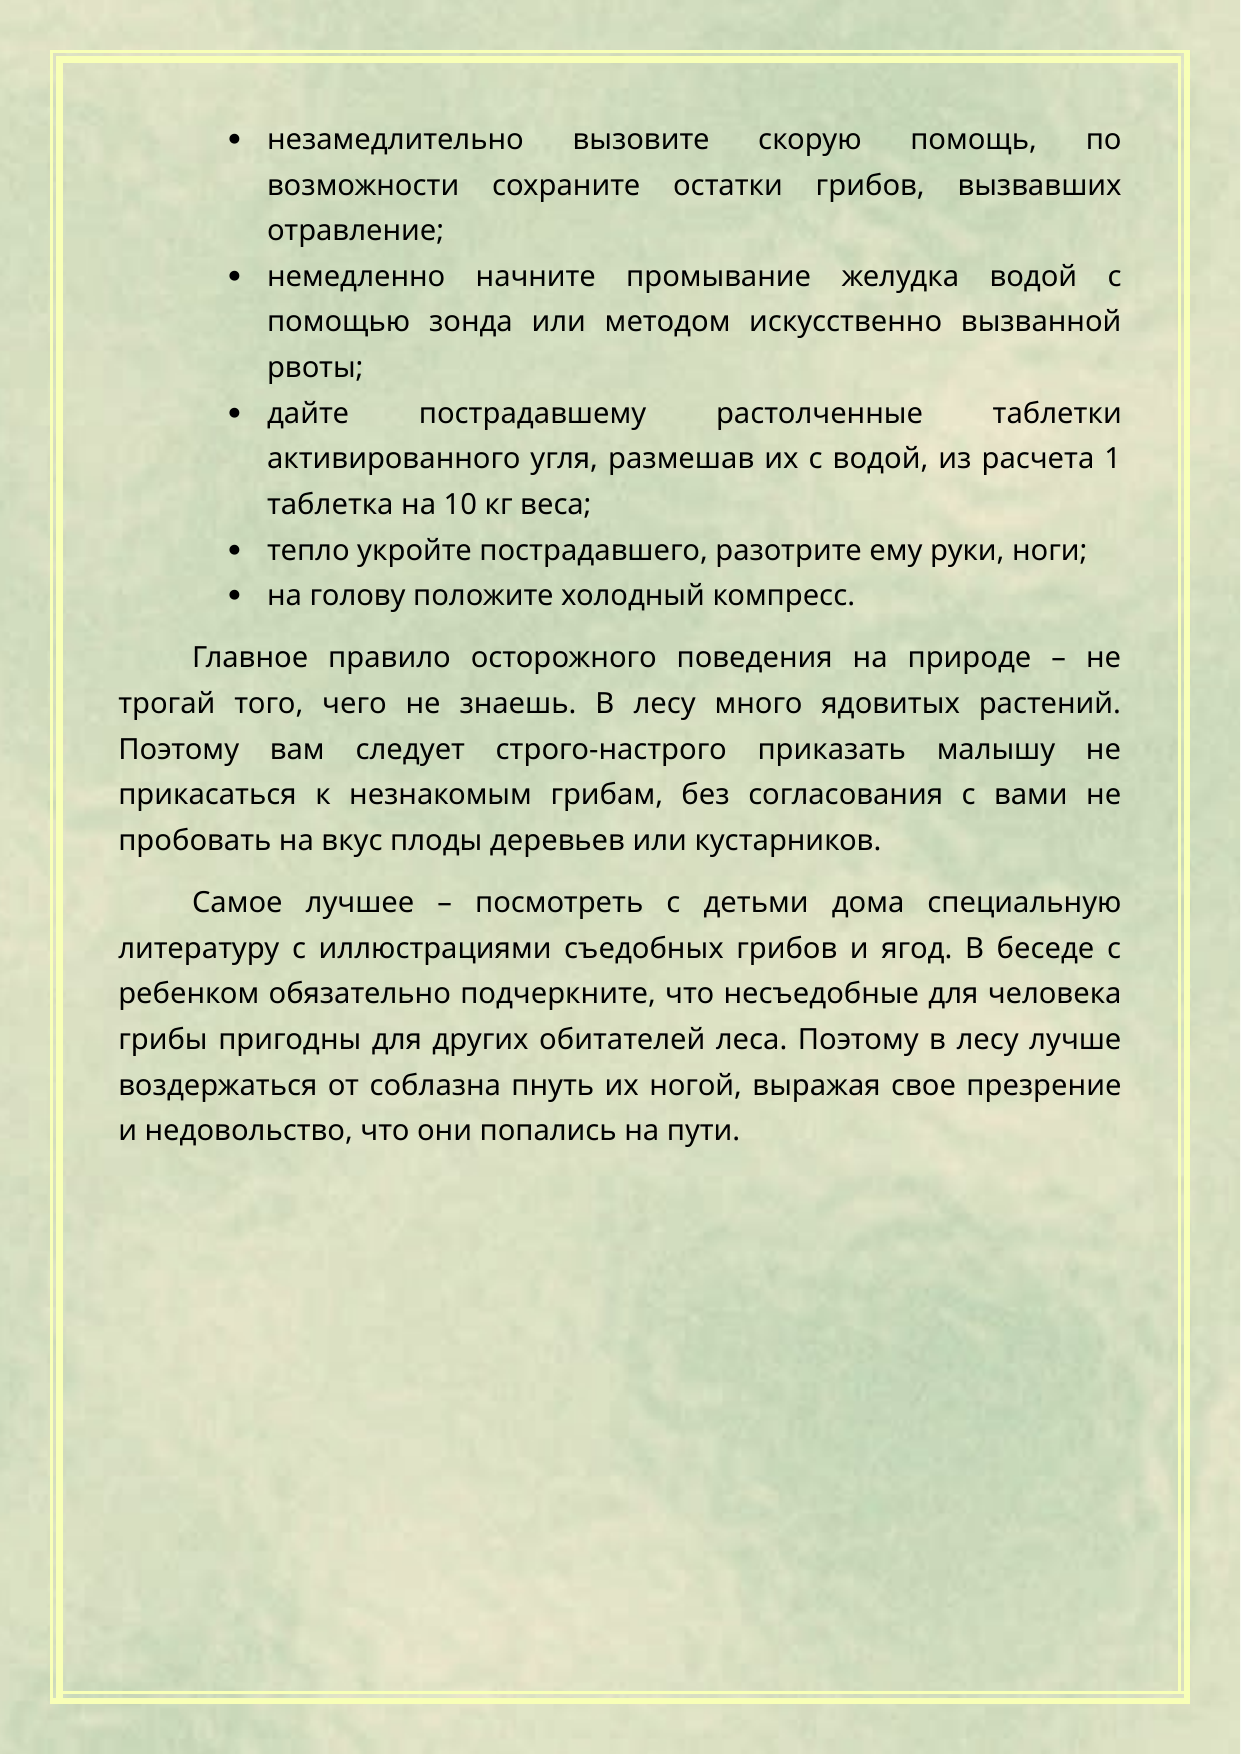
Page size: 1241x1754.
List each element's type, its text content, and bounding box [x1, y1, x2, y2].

list дайте пострадавшему растолченные таблетки активированного угля, размешав их с водой, из расчета 1 таблетка на 10 кг веса; [229, 392, 1122, 523]
list немедленно начните промывание желудка водой с помощью зонда или методом искусственно вызванной рвоты; [229, 255, 1122, 386]
list тепло укройте пострадавшего, разотрите ему руки, ноги; [229, 529, 1122, 568]
text Главное правило осторожного поведения на природе – не трогай того, чего не знаешь. В лесу много ядовитых растений. Поэтому вам следует строго-настрого приказать малышу не прикасаться к незнакомым грибам, без согласования с вами не пробовать на вкус плоды деревьев или кустарников. [118, 637, 1122, 859]
list незамедлительно вызовите скорую помощь, по возможности сохраните остатки грибов, вызвавших отравление; [229, 118, 1122, 249]
list на голову положите холодный компресс. [229, 574, 1122, 614]
text Самое лучшее – посмотреть с детьми дома специальную литературу с иллюстрациями съедобных грибов и ягод. В беседе с ребенком обязательно подчеркните, что несъедобные для человека грибы пригодны для других обитателей леса. Поэтому в лесу лучше воздержаться от соблазна пнуть их ногой, выражая свое презрение и недовольство, что они попались на пути. [118, 881, 1122, 1149]
picture [0, 0, 1241, 1754]
